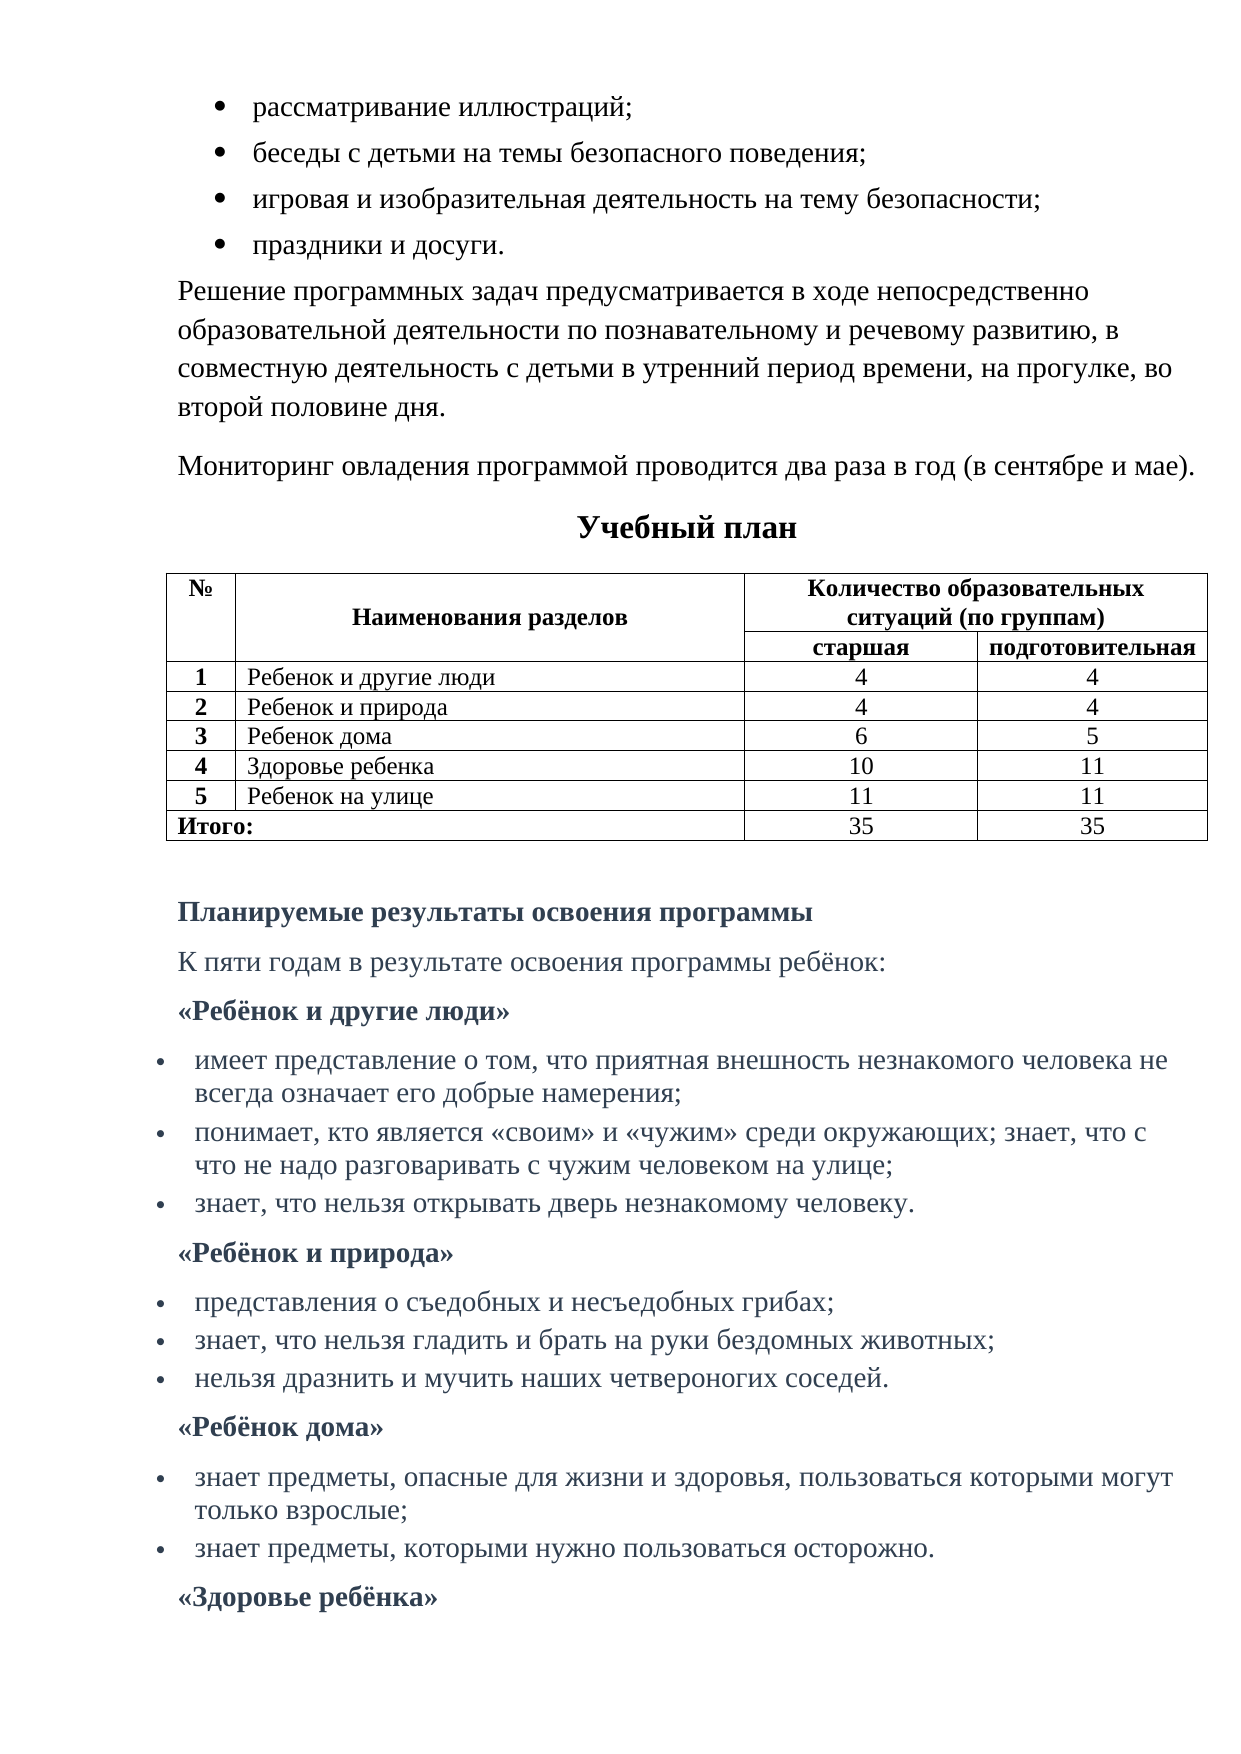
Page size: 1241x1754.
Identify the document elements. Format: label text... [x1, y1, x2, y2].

table_header Наименования разделов [236, 574, 744, 661]
table_cell 11 [978, 781, 1207, 810]
table_cell 1 [167, 662, 235, 691]
list нельзя дразнить и мучить наших четвероногих соседей. [157, 1360, 1196, 1394]
table_cell 4 [978, 692, 1207, 720]
table_cell 3 [167, 721, 235, 750]
table_cell Итого: [167, 811, 744, 839]
text Учебный план [177, 508, 1196, 546]
table_cell 6 [745, 721, 977, 750]
text Решение программных задач предусматривается в ходе непосредственно образовательной деятельности по познавательному и речевому развитию, в совместную деятельность с детьми в утренний период времени, на прогулке, во второй половине дня. [177, 273, 1196, 422]
table_cell 4 [745, 692, 977, 720]
list знает предметы, которыми нужно пользоваться осторожно. [157, 1530, 1196, 1564]
table_header № [167, 574, 235, 661]
table_cell 35 [978, 811, 1207, 839]
table_cell 11 [745, 781, 977, 810]
table_cell старшая [745, 632, 977, 661]
text Планируемые результаты освоения программы [177, 894, 1196, 928]
list праздники и досуги. [215, 227, 1196, 261]
text «Здоровье ребёнка» [177, 1579, 1196, 1613]
table_cell 4 [745, 662, 977, 691]
table_cell 4 [167, 751, 235, 780]
list представления о съедобных и несъедобных грибах; [157, 1284, 1196, 1317]
table_cell подготовительная [978, 632, 1207, 661]
text К пяти годам в результате освоения программы ребёнок: [177, 944, 1196, 977]
list игровая и изобразительная деятельность на тему безопасности; [215, 181, 1196, 214]
text «Ребёнок и другие люди» [177, 993, 1196, 1026]
table_cell Ребенок и другие люди [236, 662, 744, 691]
table_cell Здоровье ребенка [236, 751, 744, 780]
list имеет представление о том, что приятная внешность незнакомого человека не всегда означает его добрые намерения; [157, 1042, 1196, 1109]
table_cell 11 [978, 751, 1207, 780]
list знает, что нельзя гладить и брать на руки бездомных животных; [157, 1322, 1196, 1356]
list понимает, кто является «своим» и «чужим» среди окружающих; знает, что с что не надо разговаривать с чужим человеком на улице; [157, 1114, 1196, 1181]
table_cell Ребенок на улице [236, 781, 744, 810]
list знает, что нельзя открывать дверь незнакомому человеку. [157, 1186, 1196, 1219]
table_cell 4 [978, 662, 1207, 691]
table_cell 5 [978, 721, 1207, 750]
list беседы с детьми на темы безопасного поведения; [215, 135, 1196, 168]
table_header Количество образовательных ситуаций (по группам) [745, 574, 1207, 631]
table_cell 5 [167, 781, 235, 810]
list рассматривание иллюстраций; [215, 89, 1196, 122]
list знает предметы, опасные для жизни и здоровья, пользоваться которыми могут только взрослые; [157, 1459, 1196, 1526]
table_cell Ребенок дома [236, 721, 744, 750]
text «Ребёнок и природа» [177, 1235, 1196, 1268]
text Мониторинг овладения программой проводится два раза в год (в сентябре и мае). [177, 448, 1196, 482]
table_cell 2 [167, 692, 235, 720]
table_cell 10 [745, 751, 977, 780]
table_cell Ребенок и природа [236, 692, 744, 720]
table_cell 35 [745, 811, 977, 839]
text «Ребёнок дома» [177, 1409, 1196, 1443]
